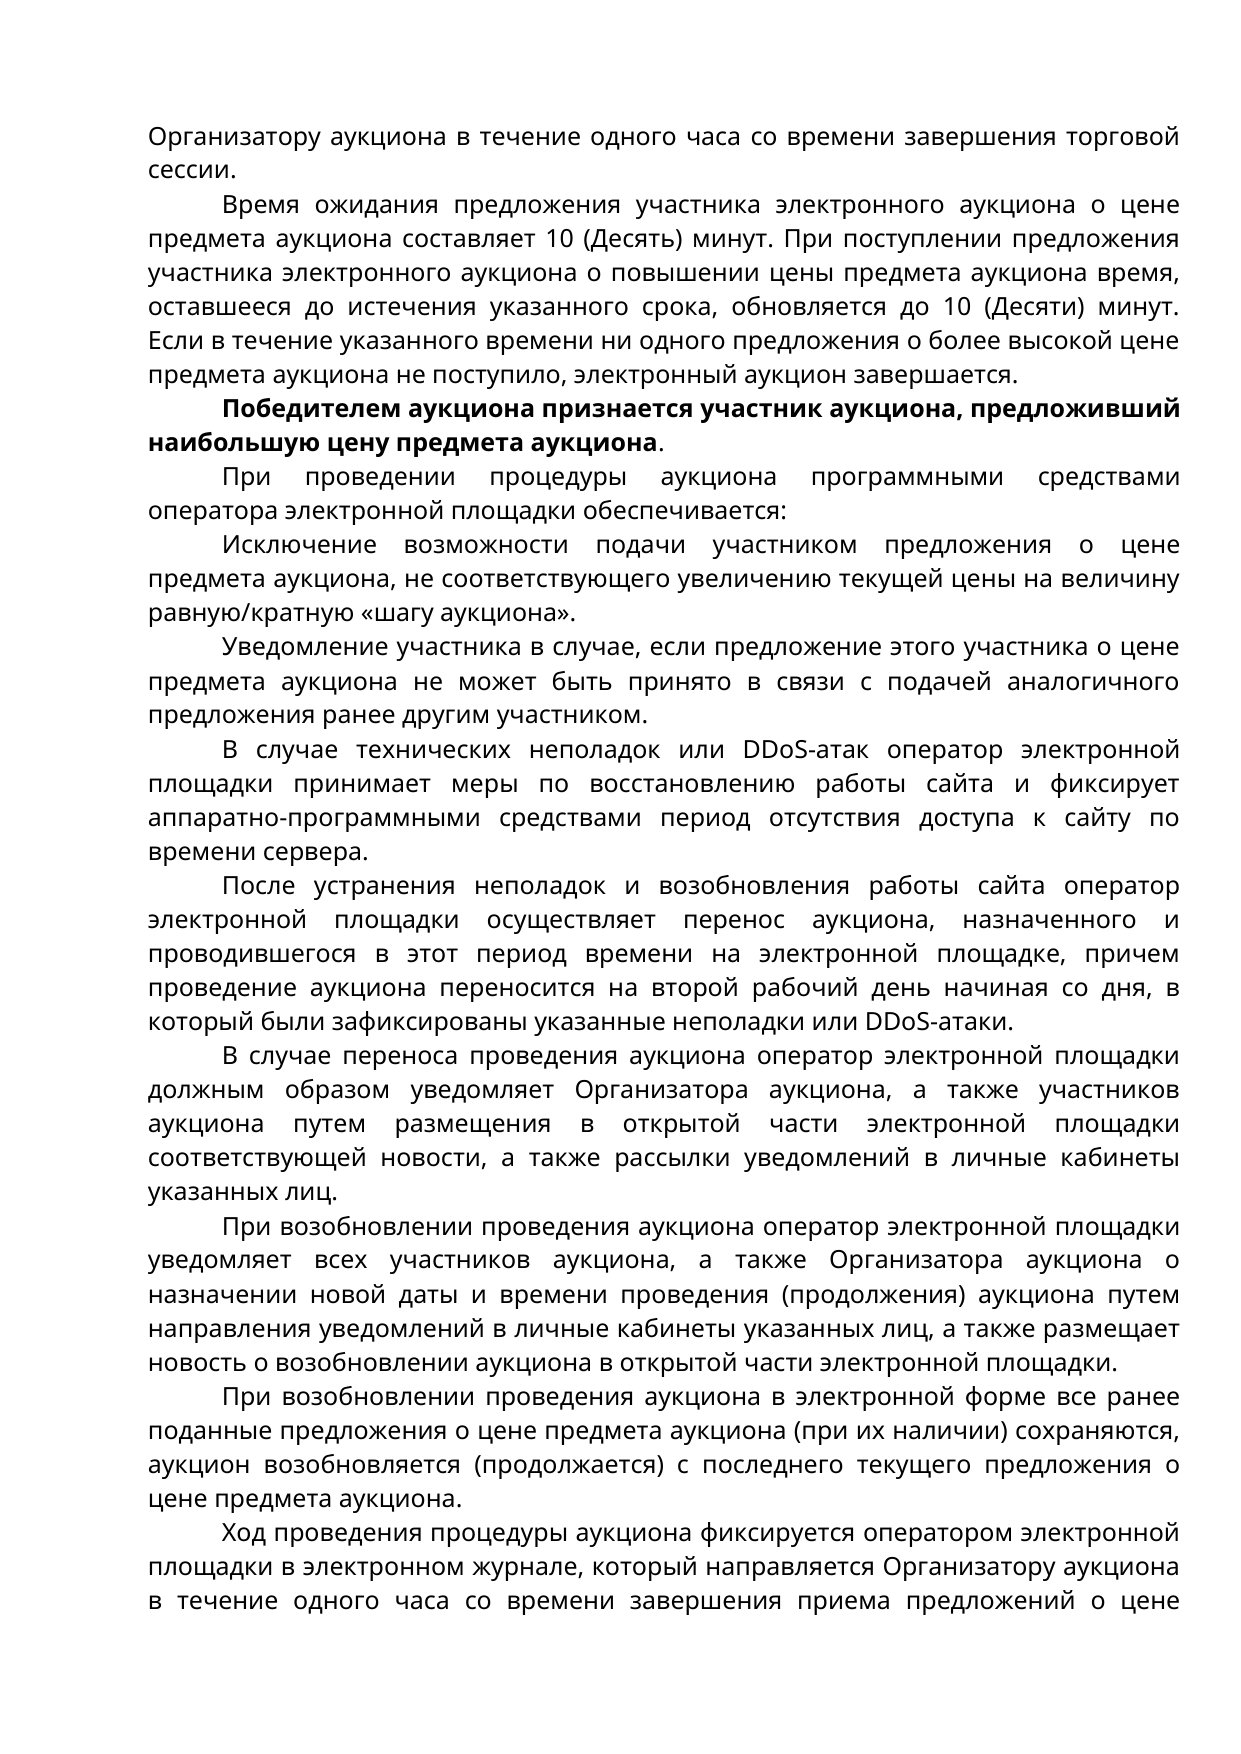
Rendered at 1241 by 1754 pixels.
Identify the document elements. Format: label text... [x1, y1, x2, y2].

text При возобновлении проведения аукциона в электронной форме все ранее поданные предложения о цене предмета аукциона (при их наличии) сохраняются, аукцион возобновляется (продолжается) с последнего текущего предложения о цене предмета аукциона. [148, 1378, 1181, 1515]
text После устранения неполадок и возобновления работы сайта оператор электронной площадки осуществляет перенос аукциона, назначенного и проводившегося в этот период времени на электронной площадке, причем проведение аукциона переносится на второй рабочий день начиная со дня, в который были зафиксированы указанные неполадки или DDoS-атаки. [148, 867, 1181, 1038]
text Время ожидания предложения участника электронного аукциона о цене предмета аукциона составляет 10 (Десять) минут. При поступлении предложения участника электронного аукциона о повышении цены предмета аукциона время, оставшееся до истечения указанного срока, обновляется до 10 (Десяти) минут. Если в течение указанного времени ни одного предложения о более высокой цене предмета аукциона не поступило, электронный аукцион завершается. [148, 186, 1181, 391]
text Победителем аукциона признается участник аукциона, предложивший наибольшую цену предмета аукциона. [148, 391, 1181, 459]
text В случае переноса проведения аукциона оператор электронной площадки должным образом уведомляет Организатора аукциона, а также участников аукциона путем размещения в открытой части электронной площадки соответствующей новости, а также рассылки уведомлений в личные кабинеты указанных лиц. [148, 1038, 1181, 1208]
text В случае технических неполадок или DDoS-атак оператор электронной площадки принимает меры по восстановлению работы сайта и фиксирует аппаратно-программными средствами период отсутствия доступа к сайту по времени сервера. [148, 731, 1181, 867]
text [148, 118, 1181, 186]
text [148, 1515, 1181, 1617]
text При возобновлении проведения аукциона оператор электронной площадки уведомляет всех участников аукциона, а также Организатора аукциона о назначении новой даты и времени проведения (продолжения) аукциона путем направления уведомлений в личные кабинеты указанных лиц, а также размещает новость о возобновлении аукциона в открытой части электронной площадки. [148, 1208, 1181, 1378]
text Исключение возможности подачи участником предложения о цене предмета аукциона, не соответствующего увеличению текущей цены на величину равную/кратную «шагу аукциона». [148, 527, 1181, 629]
text При проведении процедуры аукциона программными средствами оператора электронной площадки обеспечивается: [148, 459, 1181, 527]
text Уведомление участника в случае, если предложение этого участника о цене предмета аукциона не может быть принято в связи с подачей аналогичного предложения ранее другим участником. [148, 629, 1181, 731]
